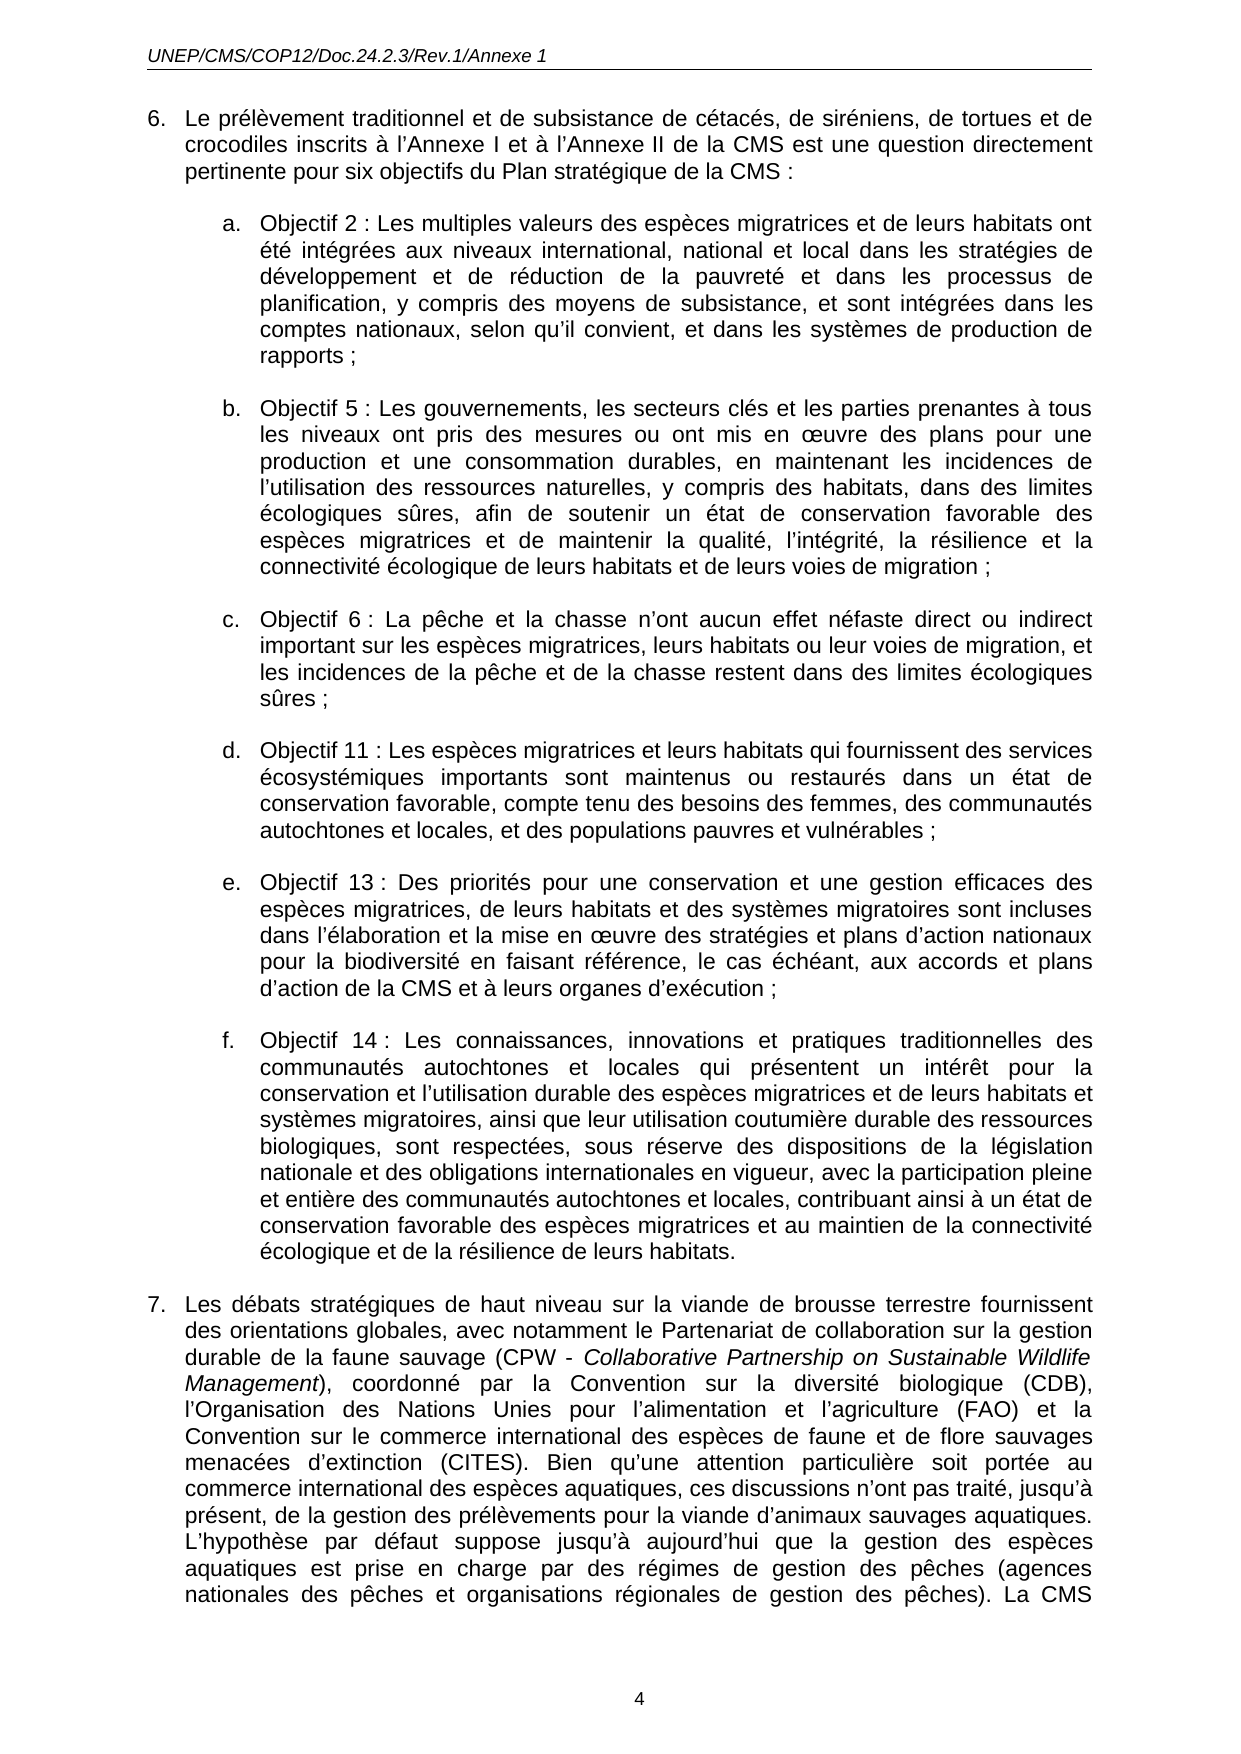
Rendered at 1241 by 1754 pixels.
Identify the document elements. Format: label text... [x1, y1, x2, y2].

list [147, 1291, 1093, 1607]
list Objectif 2 : Les multiples valeurs des espèces migratrices et de leurs habitats ont été intégrées aux niveaux international, national et local dans les stratégies de développement et de réduction de la pauvreté et dans les processus de planification, y compris des moyens de subsistance, et sont intégrées dans les comptes nationaux, selon qu’il convient, et dans les systèmes de production de rapports ; [222, 210, 1093, 368]
list Objectif 6 : La pêche et la chasse n’ont aucun effet néfaste direct ou indirect important sur les espèces migratrices, leurs habitats ou leur voies de migration, et les incidences de la pêche et de la chasse restent dans des limites écologiques sûres ; [222, 606, 1093, 711]
list Objectif 11 : Les espèces migratrices et leurs habitats qui fournissent des services écosystémiques importants sont maintenus ou restaurés dans un état de conservation favorable, compte tenu des besoins des femmes, des communautés autochtones et locales, et des populations pauvres et vulnérables ; [222, 737, 1093, 843]
list Objectif 5 : Les gouvernements, les secteurs clés et les parties prenantes à tous les niveaux ont pris des mesures ou ont mis en œuvre des plans pour une production et une consommation durables, en maintenant les incidences de l’utilisation des ressources naturelles, y compris des habitats, dans des limites écologiques sûres, afin de soutenir un état de conservation favorable des espèces migratrices et de maintenir la qualité, l’intégrité, la résilience et la connectivité écologique de leurs habitats et de leurs voies de migration ; [222, 395, 1093, 579]
list Objectif 14 : Les connaissances, innovations et pratiques traditionnelles des communautés autochtones et locales qui présentent un intérêt pour la conservation et l’utilisation durable des espèces migratrices et de leurs habitats et systèmes migratoires, ainsi que leur utilisation coutumière durable des ressources biologiques, sont respectées, sous réserve des dispositions de la législation nationale et des obligations internationales en vigueur, avec la participation pleine et entière des communautés autochtones et locales, contribuant ainsi à un état de conservation favorable des espèces migratrices et au maintien de la connectivité écologique et de la résilience de leurs habitats. [222, 1027, 1093, 1264]
list Le prélèvement traditionnel et de subsistance de cétacés, de siréniens, de tortues et de crocodiles inscrits à l’Annexe I et à l’Annexe II de la CMS est une question directement pertinente pour six objectifs du Plan stratégique de la CMS : [147, 105, 1093, 184]
list Objectif 13 : Des priorités pour une conservation et une gestion efficaces des espèces migratrices, de leurs habitats et des systèmes migratoires sont incluses dans l’élaboration et la mise en œuvre des stratégies et plans d’action nationaux pour la biodiversité en faisant référence, le cas échéant, aux accords et plans d’action de la CMS et à leurs organes d’exécution ; [222, 869, 1093, 1001]
